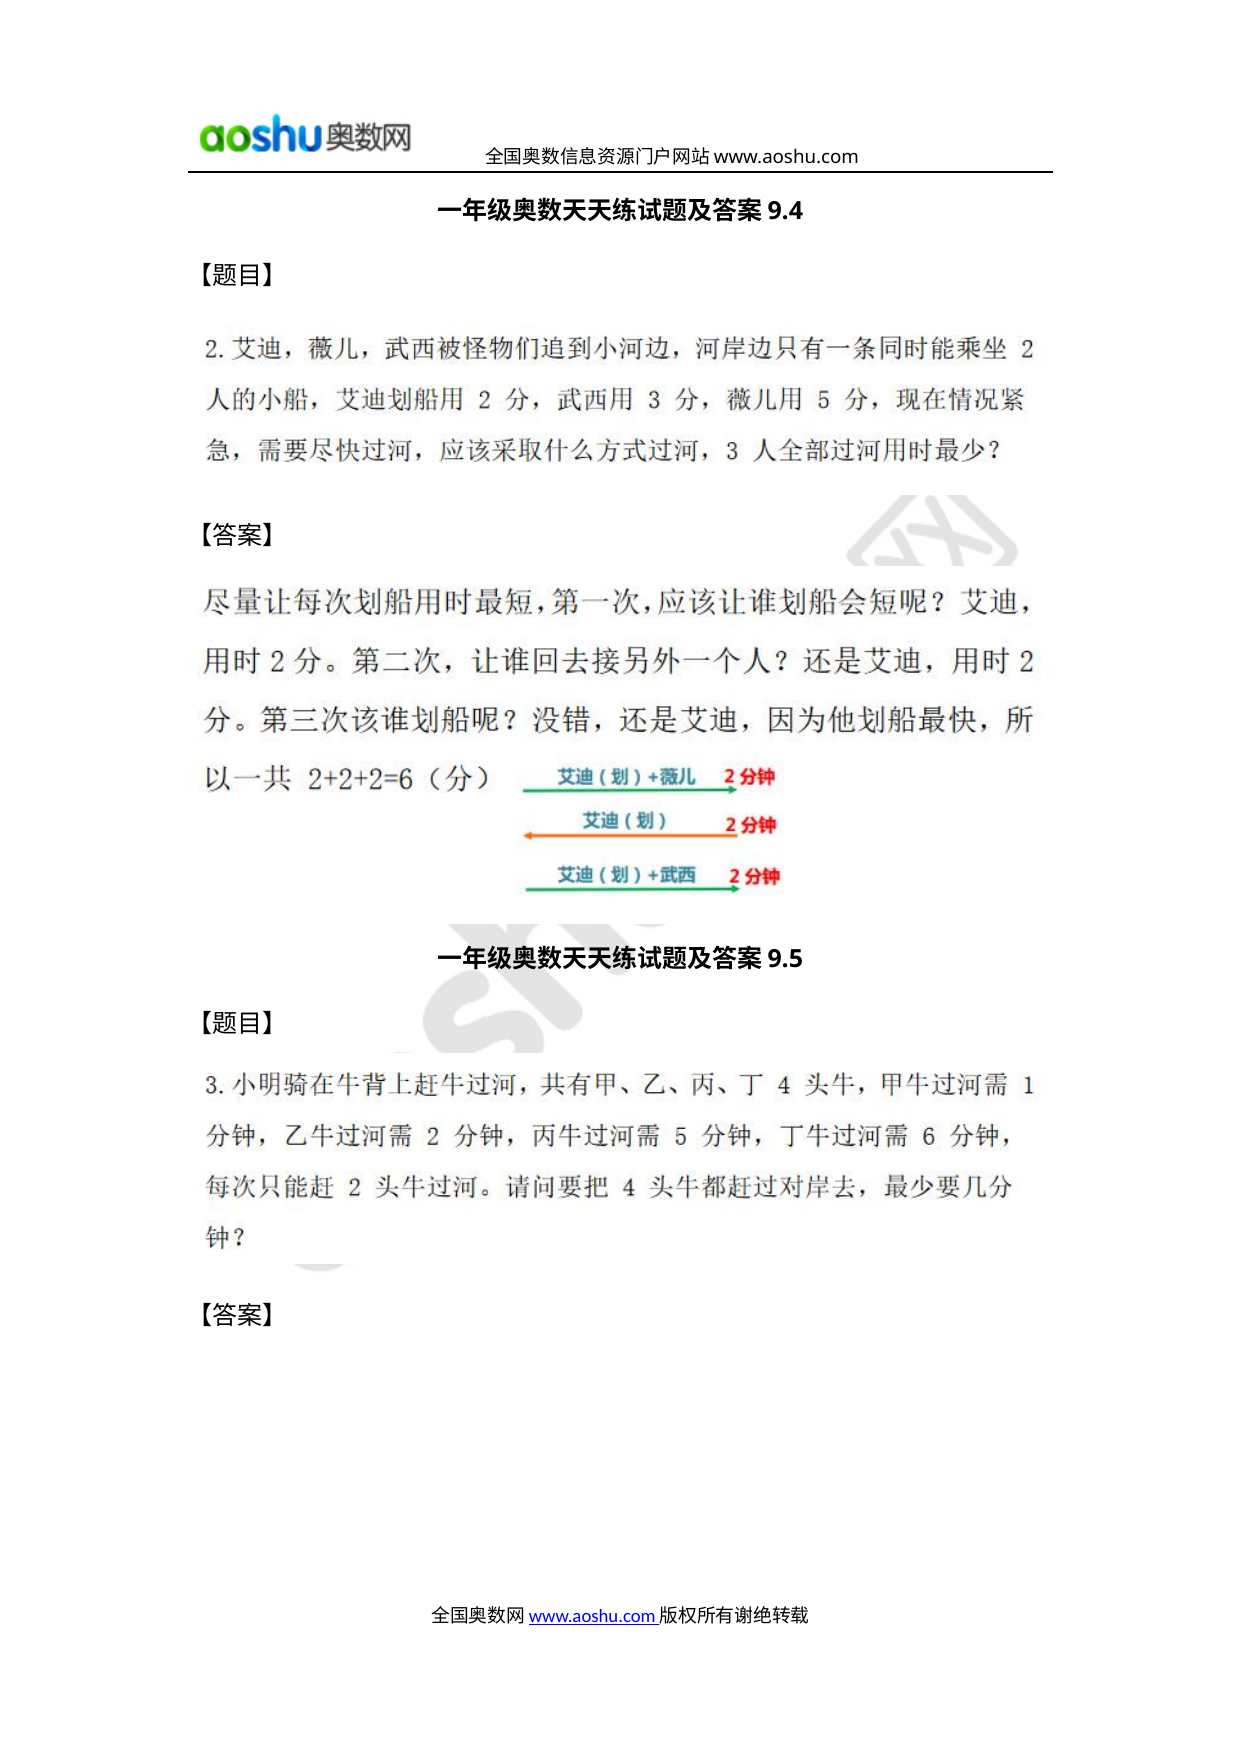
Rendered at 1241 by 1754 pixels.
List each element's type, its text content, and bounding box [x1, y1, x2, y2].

text 一年级奥数天天练试题及答案9.5 [187, 924, 1053, 989]
text 【答案】 [187, 501, 1053, 566]
picture [187, 306, 1053, 501]
picture [187, 1053, 1053, 1281]
picture [187, 88, 485, 164]
text 【题目】 [187, 989, 1053, 1053]
picture [187, 566, 1053, 924]
text 一年级奥数天天练试题及答案9.4 [187, 176, 1053, 241]
text 【答案】 [187, 1281, 1053, 1346]
text 【题目】 [187, 241, 1053, 306]
